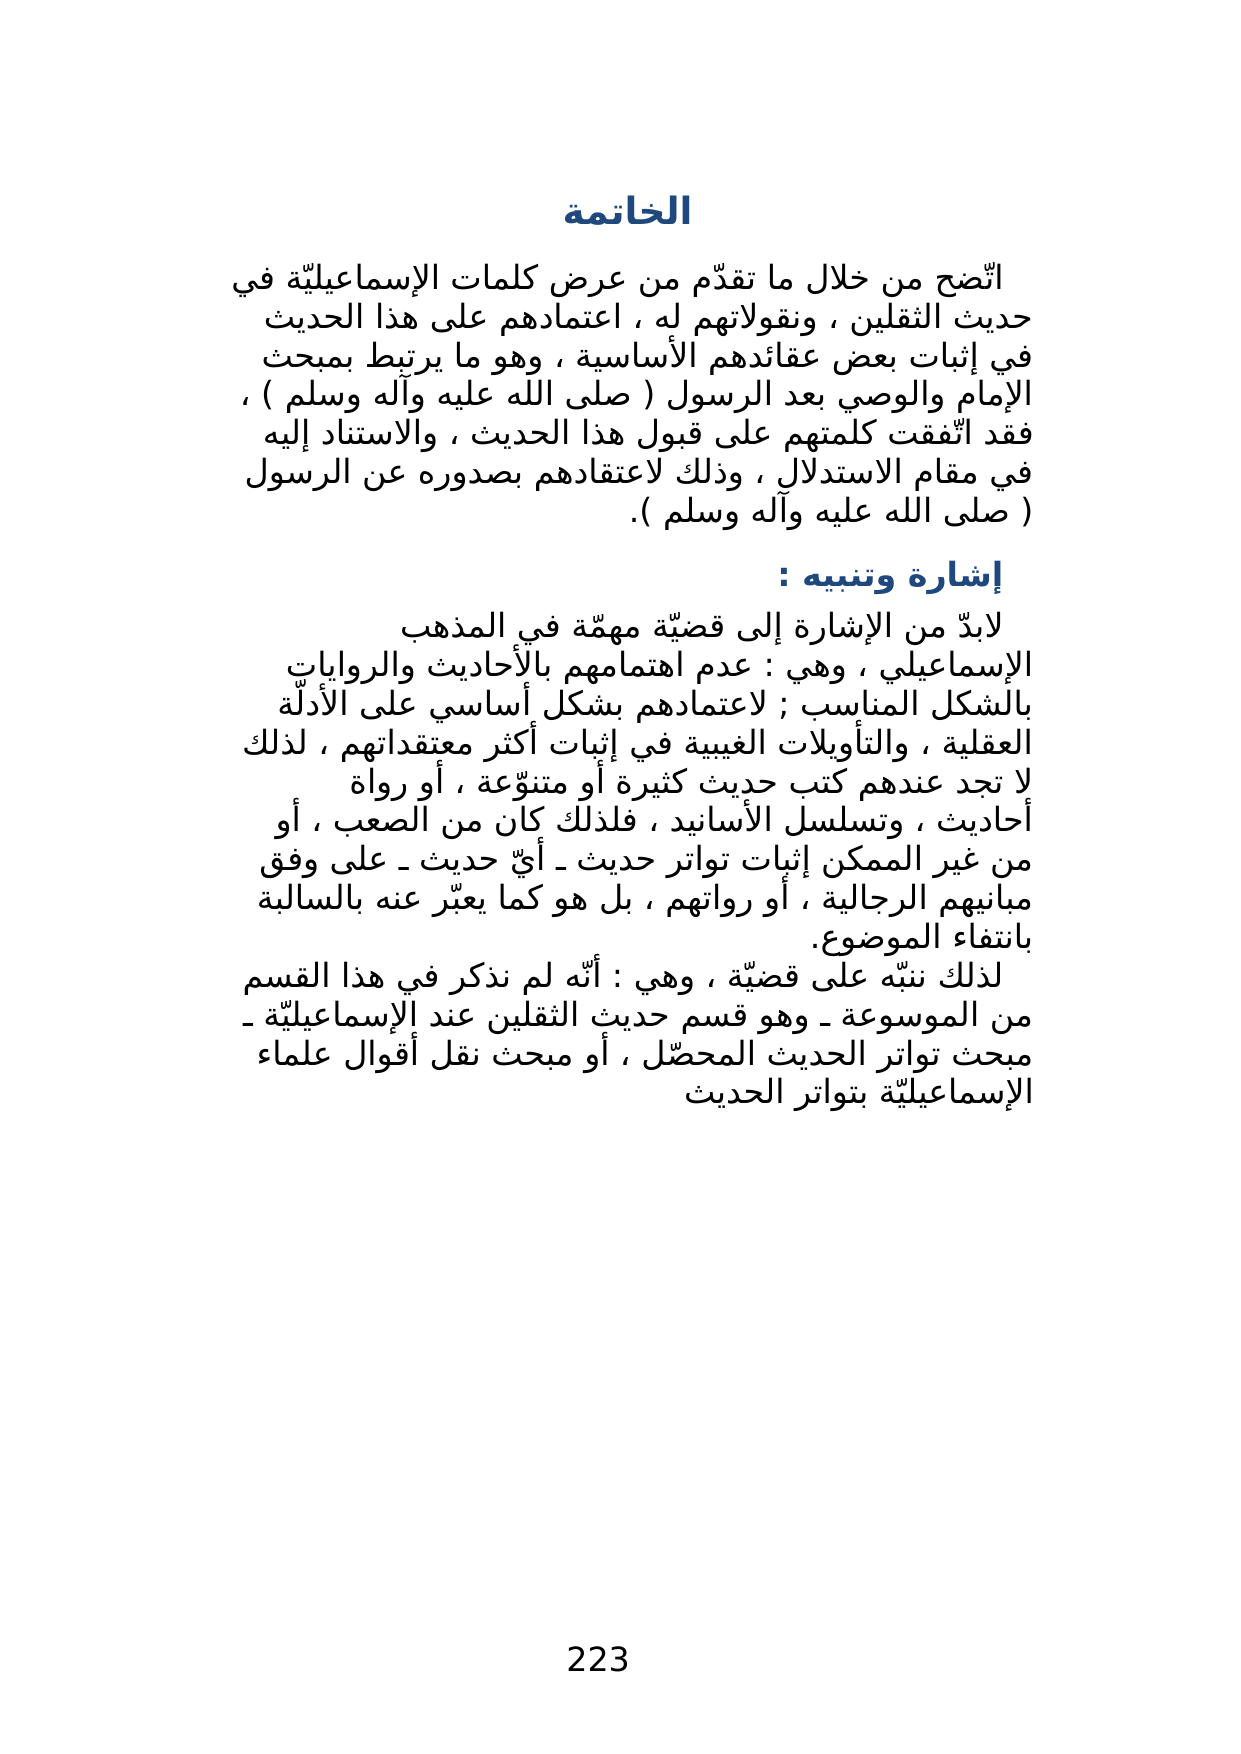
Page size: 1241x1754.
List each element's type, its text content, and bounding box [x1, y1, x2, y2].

subtitle إشارة وتنبيه : [222, 555, 1033, 594]
text لابدّ من الإشارة إلى قضيّة مهمّة في المذهب الإسماعيلي ، وهي : عدم اهتمامهم بالأحاديث والروايات بالشكل المناسب ; لاعتمادهم بشكل أساسي على الأدلّة العقلية ، والتأويلات الغيبية في إثبات أكثر معتقداتهم ، لذلك لا تجد عندهم كتب حديث كثيرة أو متنوّعة ، أو رواة أحاديث ، وتسلسل الأسانيد ، فلذلك كان من الصعب ، أو من غير الممكن إثبات تواتر حديث ـ أيّ حديث ـ على وفق مبانيهم الرجالية ، أو رواتهم ، بل هو كما يعبّر عنه بالسالبة بانتفاء الموضوع. [222, 607, 1033, 956]
subtitle الخاتمة [222, 190, 1033, 233]
text اتّضح من خلال ما تقدّم من عرض كلمات الإسماعيليّة في حديث الثقلين ، ونقولاتهم له ، اعتمادهم على هذا الحديث في إثبات بعض عقائدهم الأساسية ، وهو ما يرتبط بمبحث الإمام والوصي بعد الرسول ( صلى الله عليه وآله وسلم ) ، فقد اتّفقت كلمتهم على قبول هذا الحديث ، والاستناد إليه في مقام الاستدلال ، وذلك لاعتقادهم بصدوره عن الرسول ( صلى الله عليه وآله وسلم ). [222, 258, 1033, 530]
text لذلك ننبّه على قضيّة ، وهي : أنّه لم نذكر في هذا القسم من الموسوعة ـ وهو قسم حديث الثقلين عند الإسماعيليّة ـ مبحث تواتر الحديث المحصّل ، أو مبحث نقل أقوال علماء الإسماعيليّة بتواتر الحديث [222, 956, 1033, 1112]
